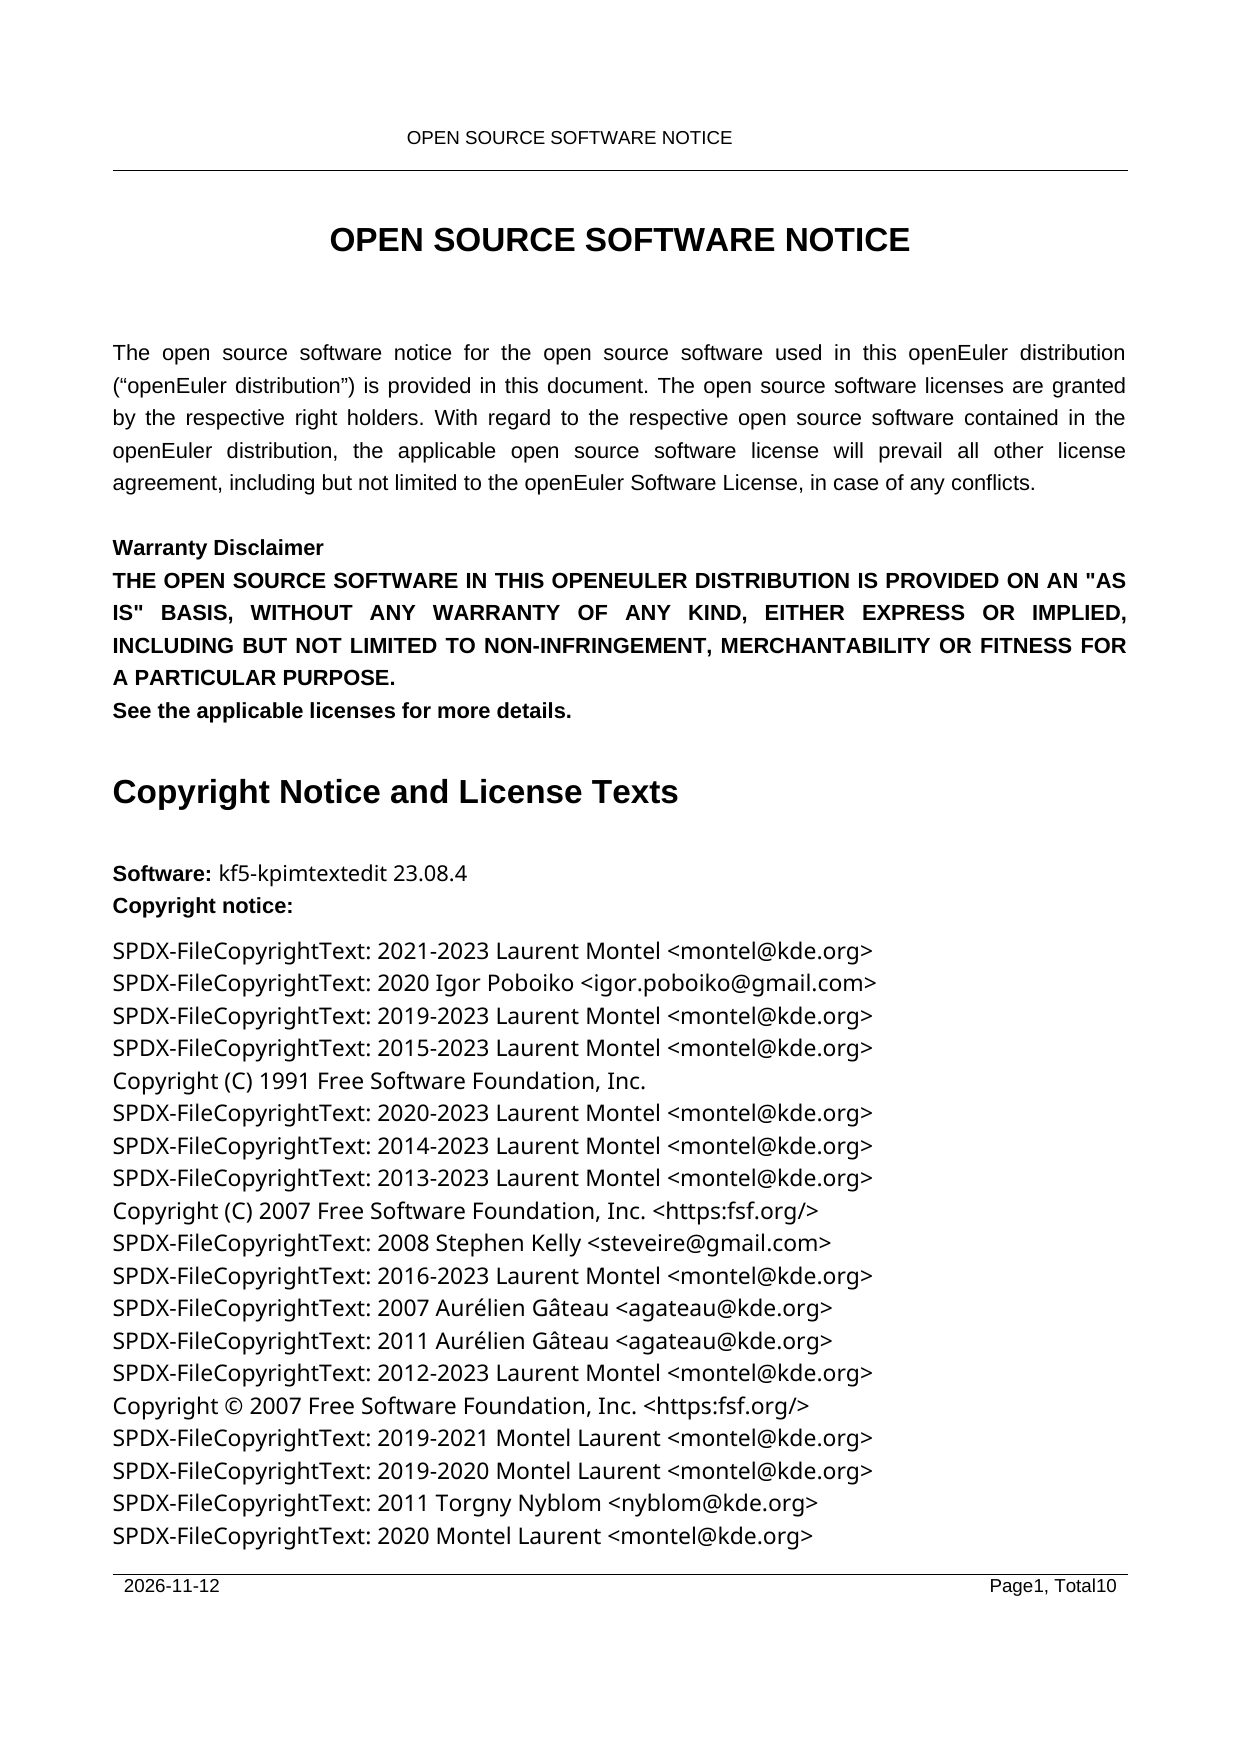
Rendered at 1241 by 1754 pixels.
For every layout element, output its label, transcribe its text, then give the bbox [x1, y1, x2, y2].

text Copyright notice: [112, 889, 1128, 921]
text OPEN SOURCE SOFTWARE NOTICE [112, 206, 1128, 271]
text The open source software notice for the open source software used in this openEuler distribution (“openEuler distribution”) is provided in this document. The open source software licenses are granted by the respective right holders. With regard to the respective open source software contained in the openEuler distribution, the applicable open source software license will prevail all other license agreement, including but not limited to the openEuler Software License, in case of any conflicts. [112, 336, 1128, 499]
text Copyright Notice and License Texts [112, 759, 1128, 824]
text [112, 934, 1128, 1551]
title Software: kf5-kpimtextedit 23.08.4 [112, 856, 1128, 889]
text THE OPEN SOURCE SOFTWARE IN THIS OPENEULER DISTRIBUTION IS PROVIDED ON AN "AS IS" BASIS, WITHOUT ANY WARRANTY OF ANY KIND, EITHER EXPRESS OR IMPLIED, INCLUDING BUT NOT LIMITED TO NON-INFRINGEMENT, MERCHANTABILITY OR FITNESS FOR A PARTICULAR PURPOSE. See the applicable licenses for more details. [112, 564, 1128, 726]
text Warranty Disclaimer [112, 531, 1128, 564]
